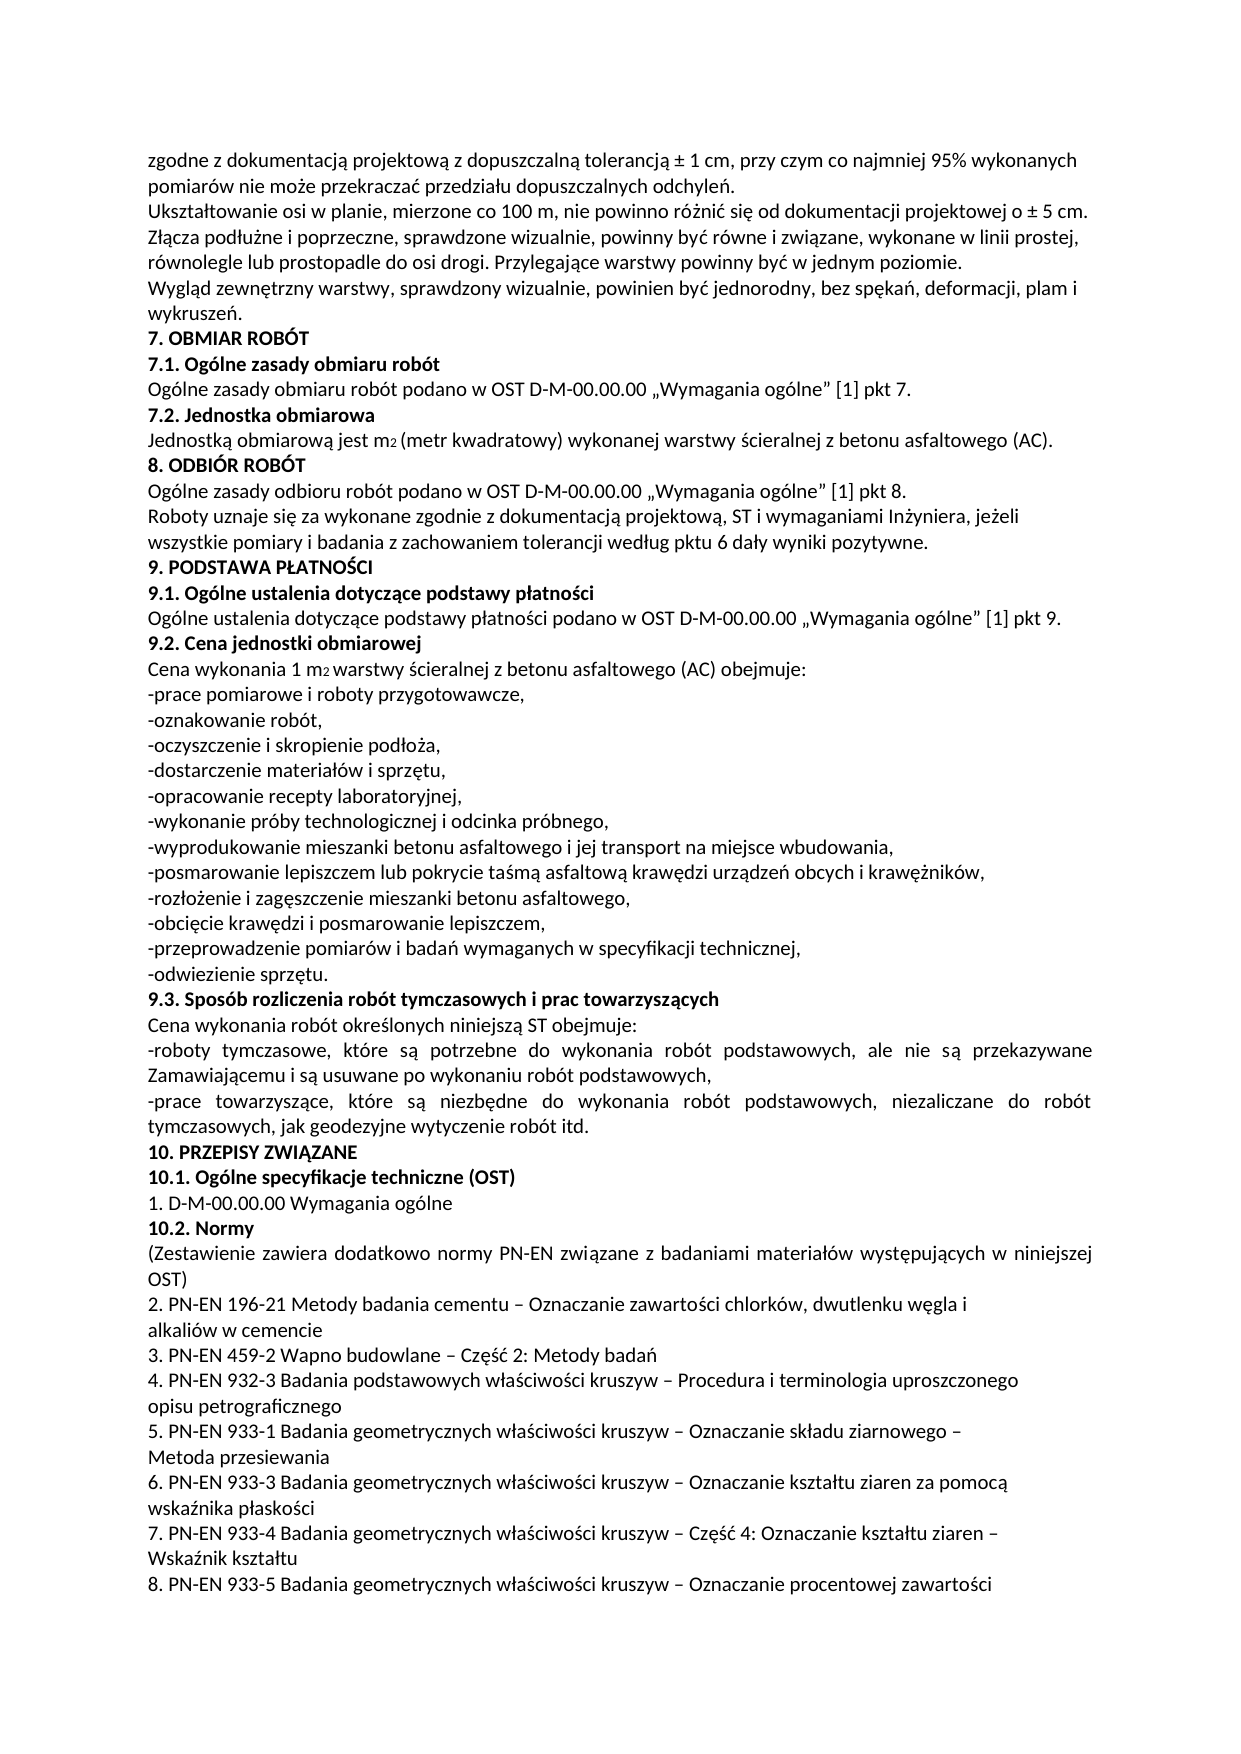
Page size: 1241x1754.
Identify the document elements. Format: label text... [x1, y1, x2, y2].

text 2. PN-EN 196-21 Metody badania cementu – Oznaczanie zawartości chlorków, dwutlenku węgla i [148, 1291, 1093, 1317]
text 7.2. Jednostka obmiarowa [148, 402, 1093, 427]
text Wskaźnik kształtu [148, 1546, 1093, 1571]
text 9.1. Ogólne ustalenia dotyczące podstawy płatności [148, 580, 1093, 605]
text -prace towarzyszące, które są niezbędne do wykonania robót podstawowych, niezaliczane do robót tymczasowych, jak geodezyjne wytyczenie robót itd. [148, 1088, 1093, 1139]
text -posmarowanie lepiszczem lub pokrycie taśmą asfaltową krawędzi urządzeń obcych i krawężników, [148, 859, 1093, 885]
text 9. PODSTAWA PŁATNOŚCI [148, 554, 1093, 580]
text 9.2. Cena jednostki obmiarowej [148, 631, 1093, 656]
text Cena wykonania robót określonych niniejszą ST obejmuje: [148, 1012, 1093, 1037]
text 10. PRZEPISY ZWIĄZANE [148, 1139, 1093, 1164]
text Ukształtowanie osi w planie, mierzone co 100 m, nie powinno różnić się od dokumentacji projektowej o ± 5 cm. [148, 198, 1093, 224]
text 7. OBMIAR ROBÓT [148, 326, 1093, 351]
text -rozłożenie i zagęszczenie mieszanki betonu asfaltowego, [148, 885, 1093, 910]
text -opracowanie recepty laboratoryjnej, [148, 783, 1093, 808]
text 8. ODBIÓR ROBÓT [148, 453, 1093, 478]
text 3. PN-EN 459-2 Wapno budowlane – Część 2: Metody badań [148, 1342, 1093, 1368]
text Ogólne zasady odbioru robót podano w OST D-M-00.00.00 „Wymagania ogólne” [1] pkt 8. [148, 478, 1093, 503]
text 1. D-M-00.00.00 Wymagania ogólne [148, 1190, 1093, 1215]
text -dostarczenie materiałów i sprzętu, [148, 758, 1093, 783]
text zgodne z dokumentacją projektową z dopuszczalną tolerancją ± 1 cm, przy czym co najmniej 95% wykonanych [148, 148, 1093, 173]
text wskaźnika płaskości [148, 1495, 1093, 1520]
text wykruszeń. [148, 300, 1093, 326]
text -roboty tymczasowe, które są potrzebne do wykonania robót podstawowych, ale nie są przekazywane Zamawiającemu i są usuwane po wykonaniu robót podstawowych, [148, 1037, 1093, 1088]
text Ogólne ustalenia dotyczące podstawy płatności podano w OST D-M-00.00.00 „Wymagania ogólne” [1] pkt 9. [148, 605, 1093, 631]
text -odwiezienie sprzętu. [148, 961, 1093, 986]
text -wykonanie próby technologicznej i odcinka próbnego, [148, 808, 1093, 834]
text 5. PN-EN 933-1 Badania geometrycznych właściwości kruszyw – Oznaczanie składu ziarnowego – [148, 1418, 1093, 1444]
text -obcięcie krawędzi i posmarowanie lepiszczem, [148, 910, 1093, 936]
text 7. PN-EN 933-4 Badania geometrycznych właściwości kruszyw – Część 4: Oznaczanie kształtu ziaren – [148, 1520, 1093, 1546]
text (Zestawienie zawiera dodatkowo normy PN-EN związane z badaniami materiałów występujących w niniejszej OST) [148, 1241, 1093, 1291]
text pomiarów nie może przekraczać przedziału dopuszczalnych odchyleń. [148, 173, 1093, 198]
text wszystkie pomiary i badania z zachowaniem tolerancji według pktu 6 dały wyniki pozytywne. [148, 529, 1093, 554]
text Cena wykonania 1 m2 warstwy ścieralnej z betonu asfaltowego (AC) obejmuje: [148, 656, 1093, 681]
text równolegle lub prostopadle do osi drogi. Przylegające warstwy powinny być w jednym poziomie. [148, 249, 1093, 275]
text Złącza podłużne i poprzeczne, sprawdzone wizualnie, powinny być równe i związane, wykonane w linii prostej, [148, 224, 1093, 249]
text 9.3. Sposób rozliczenia robót tymczasowych i prac towarzyszących [148, 986, 1093, 1012]
text 10.1. Ogólne specyfikacje techniczne (OST) [148, 1164, 1093, 1190]
text -prace pomiarowe i roboty przygotowawcze, [148, 681, 1093, 707]
text opisu petrograficznego [148, 1393, 1093, 1418]
text Ogólne zasady obmiaru robót podano w OST D-M-00.00.00 „Wymagania ogólne” [1] pkt 7. [148, 376, 1093, 402]
text -przeprowadzenie pomiarów i badań wymaganych w specyfikacji technicznej, [148, 936, 1093, 961]
text 8. PN-EN 933-5 Badania geometrycznych właściwości kruszyw – Oznaczanie procentowej zawartości [148, 1571, 1093, 1596]
text alkaliów w cemencie [148, 1317, 1093, 1342]
text -oznakowanie robót, [148, 707, 1093, 732]
text Metoda przesiewania [148, 1444, 1093, 1469]
text 4. PN-EN 932-3 Badania podstawowych właściwości kruszyw – Procedura i terminologia uproszczonego [148, 1368, 1093, 1393]
text 6. PN-EN 933-3 Badania geometrycznych właściwości kruszyw – Oznaczanie kształtu ziaren za pomocą [148, 1469, 1093, 1495]
text Roboty uznaje się za wykonane zgodnie z dokumentacją projektową, ST i wymaganiami Inżyniera, jeżeli [148, 503, 1093, 529]
text Jednostką obmiarową jest m2 (metr kwadratowy) wykonanej warstwy ścieralnej z betonu asfaltowego (AC). [148, 427, 1093, 453]
text 10.2. Normy [148, 1215, 1093, 1241]
text Wygląd zewnętrzny warstwy, sprawdzony wizualnie, powinien być jednorodny, bez spękań, deformacji, plam i [148, 275, 1093, 300]
text 7.1. Ogólne zasady obmiaru robót [148, 351, 1093, 376]
text -wyprodukowanie mieszanki betonu asfaltowego i jej transport na miejsce wbudowania, [148, 834, 1093, 859]
text -oczyszczenie i skropienie podłoża, [148, 732, 1093, 758]
